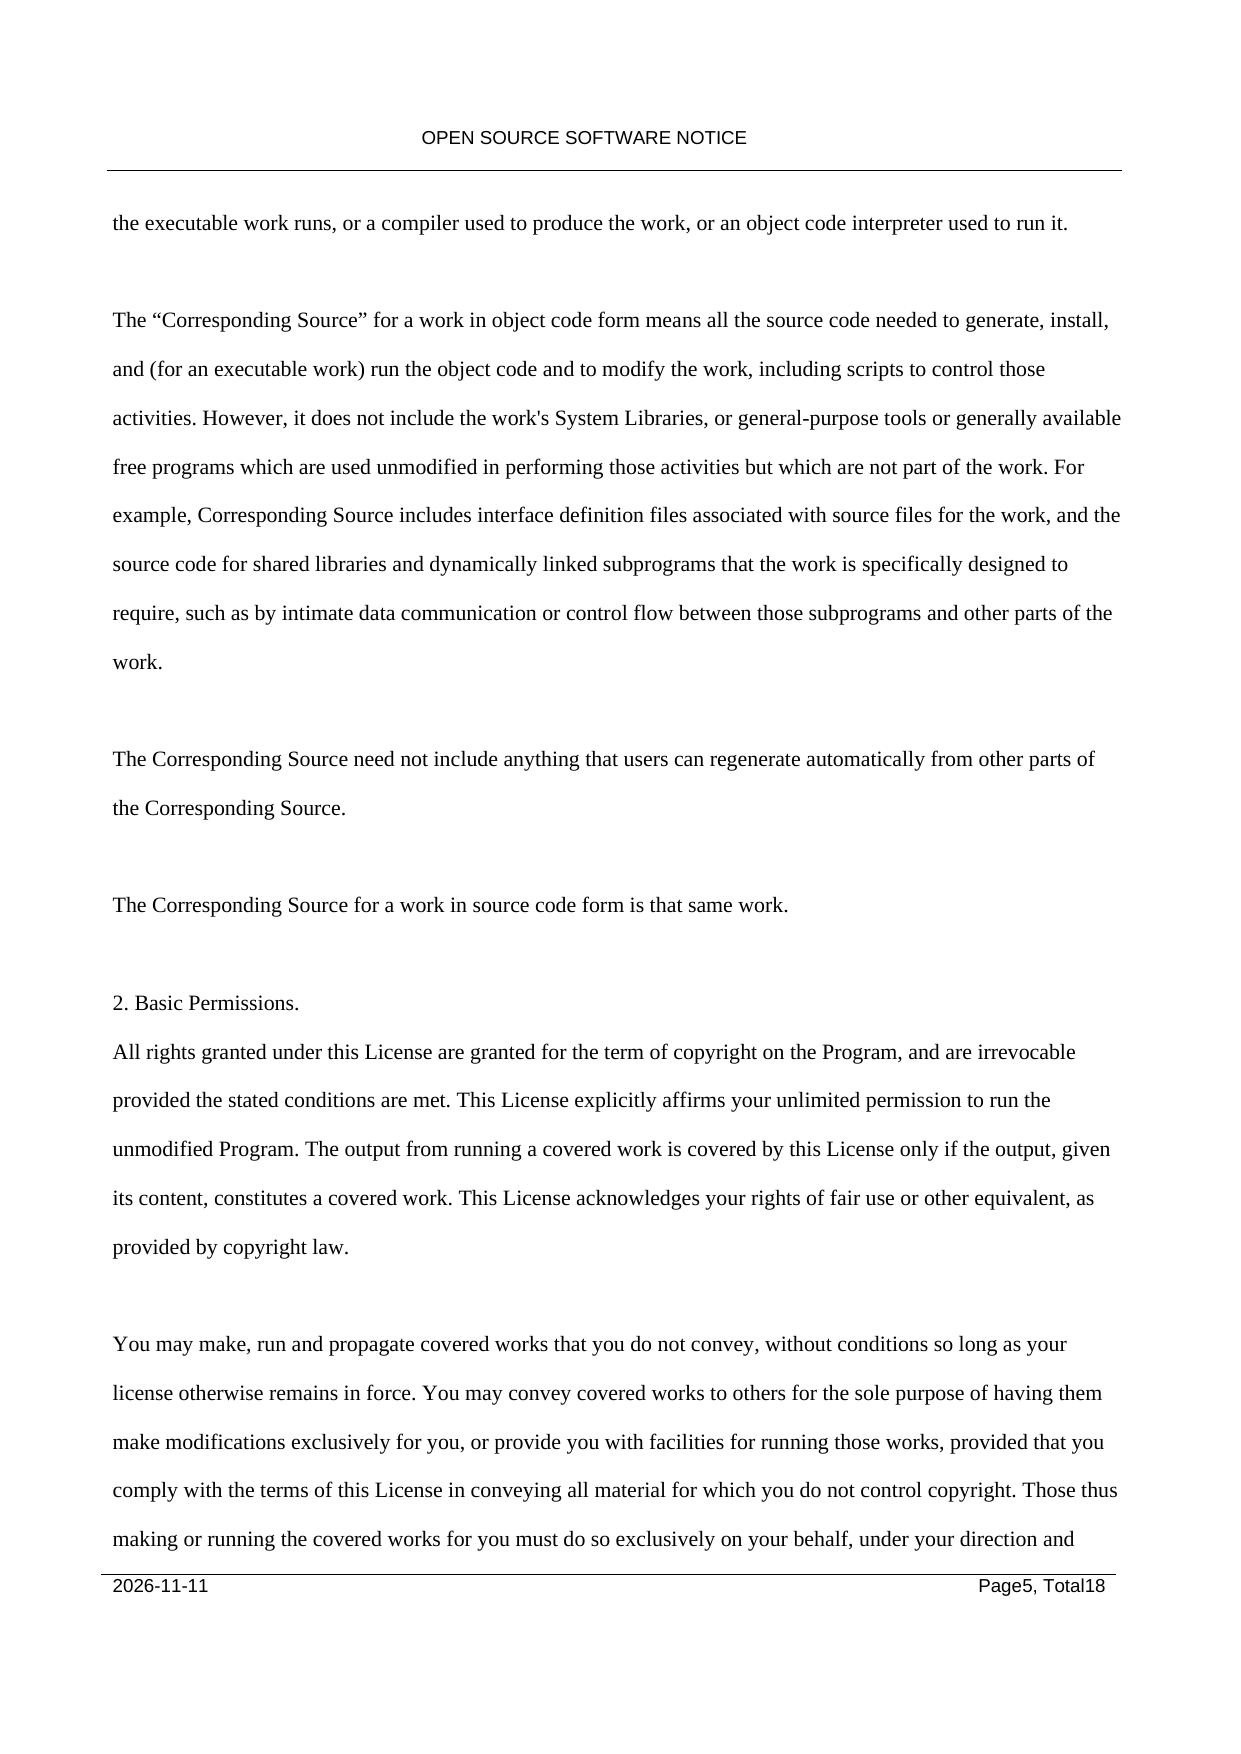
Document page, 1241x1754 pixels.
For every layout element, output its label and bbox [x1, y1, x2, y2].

text [112, 206, 1128, 1555]
